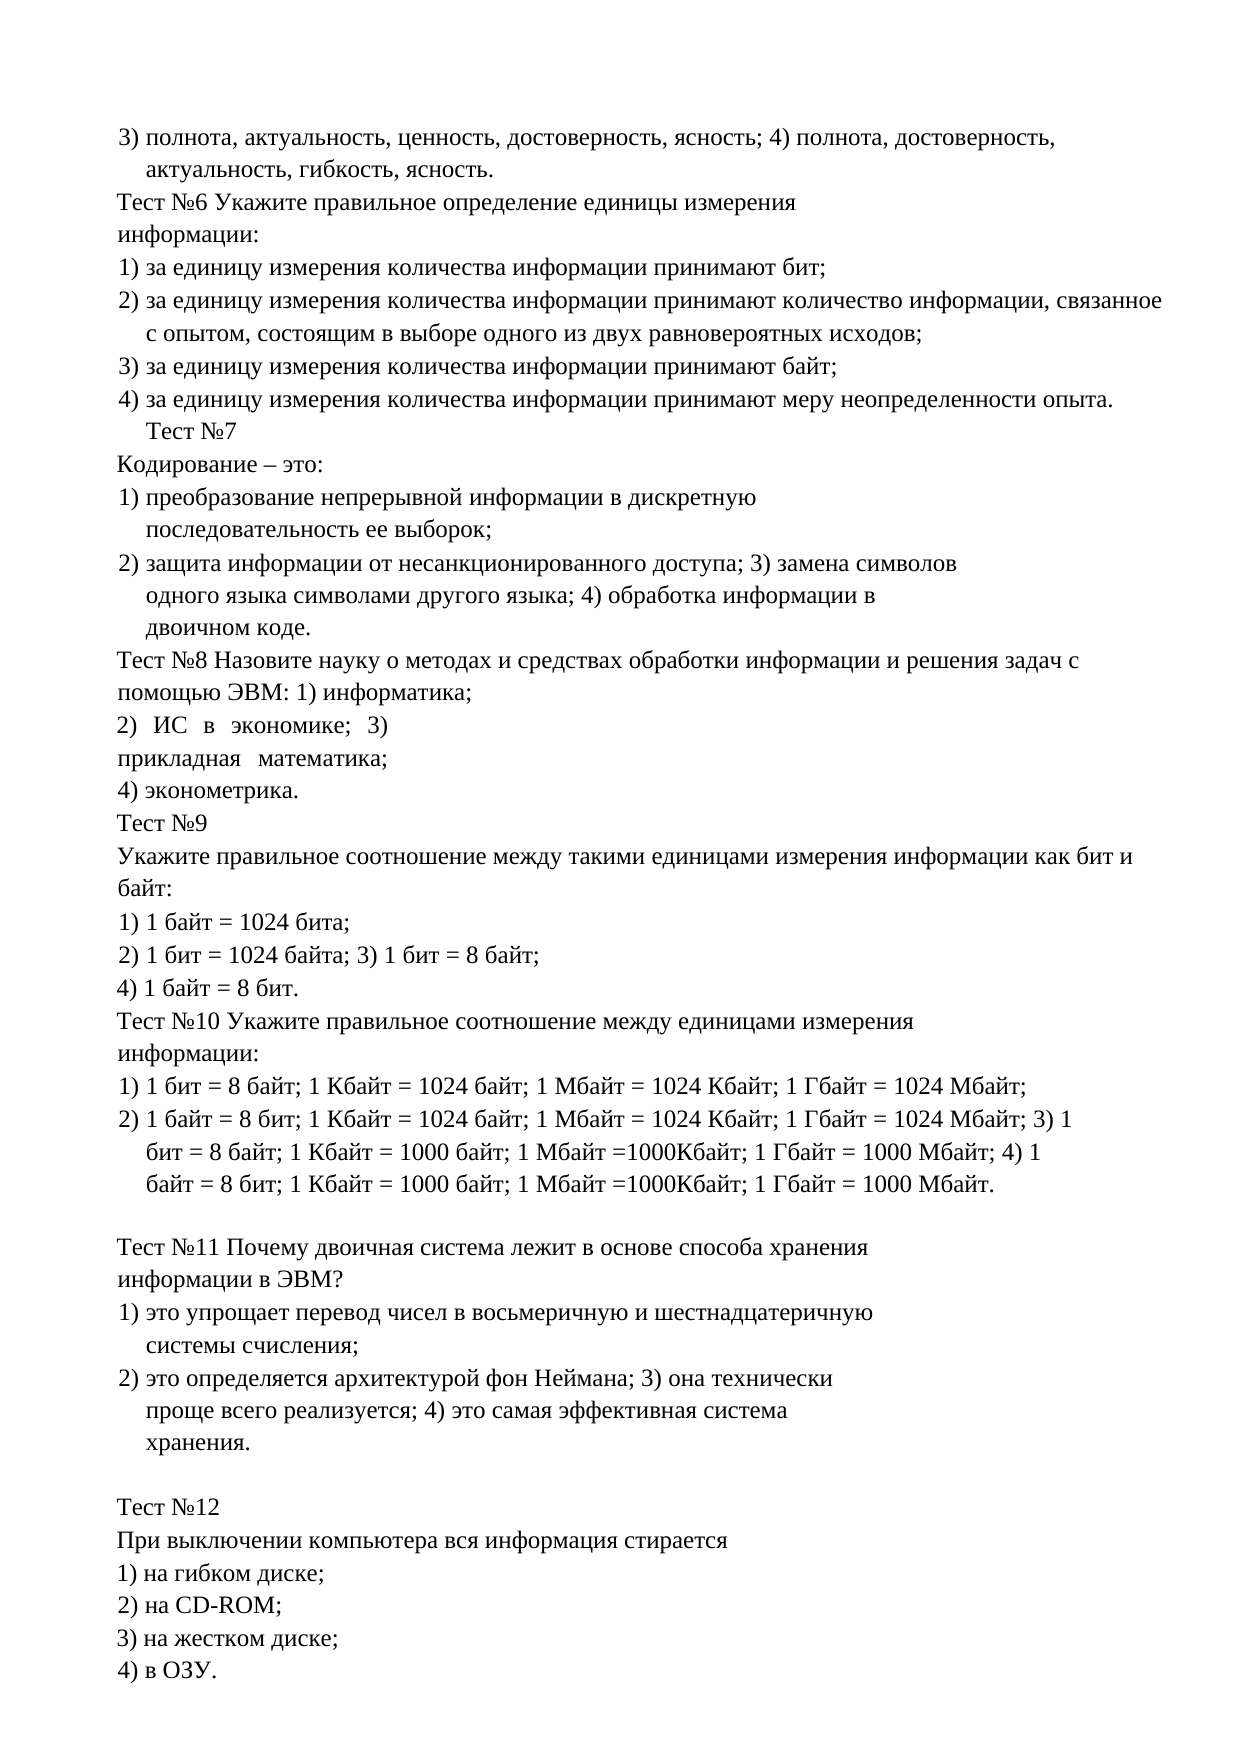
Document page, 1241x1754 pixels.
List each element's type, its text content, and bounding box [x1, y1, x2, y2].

text Кодирование – это: [116, 449, 1164, 478]
text Тест №6 Укажите правильное определение единицы измерения информации: [116, 187, 831, 248]
text 2) ИС в экономике; 3) прикладная математика; 4) эконометрика. [116, 711, 388, 804]
text 1) на гибком диске; 2) на CD-ROM; [116, 1558, 336, 1619]
text Тест №8 Назовите науку о методах и средствах обработки информации и решения задач с помощью ЭВМ: 1) информатика; [116, 645, 1144, 706]
list полнота, актуальность, ценность, достоверность, ясность; 4) полнота, достоверность, актуальность, гибкость, ясность. [118, 122, 1164, 183]
list за единицу измерения количества информации принимают количество информации, связанное с опытом, состоящим в выборе одного из двух равновероятных исходов; [118, 286, 1164, 346]
text 3) на жестком диске; 4) в ОЗУ. [116, 1623, 351, 1684]
text Укажите правильное соотношение между такими единицами измерения информации как бит и байт: [116, 841, 1164, 902]
text Тест №12 [116, 1492, 1164, 1521]
list 1 байт = 1024 бита; [118, 907, 762, 935]
text Тест №11 Почему двоичная система лежит в основе способа хранения информации в ЭВМ? [116, 1232, 974, 1293]
list за единицу измерения количества информации принимают бит; [118, 252, 1164, 281]
text 4) 1 байт = 8 бит. [116, 973, 1164, 1002]
list 1 бит = 1024 байта; 3) 1 бит = 8 байт; [118, 940, 762, 968]
list преобразование непрерывной информации в дискретную последовательность ее выборок; [118, 482, 959, 543]
list защита информации от несанкционированного доступа; 3) замена символов одного языка символами другого языка; 4) обработка информации в двоичном коде. [118, 548, 959, 641]
text Тест №10 Укажите правильное соотношение между единицами измерения информации: [116, 1006, 936, 1067]
text Тест №9 [116, 808, 1164, 837]
list это упрощает перевод чисел в восьмеричную и шестнадцатеричную системы счисления; [118, 1297, 891, 1358]
list за единицу измерения количества информации принимают байт; [118, 351, 1164, 379]
list 1 бит = 8 байт; 1 Кбайт = 1024 байт; 1 Мбайт = 1024 Кбайт; 1 Гбайт = 1024 Мбайт; [118, 1071, 1094, 1100]
list это определяется архитектурой фон Неймана; 3) она технически проще всего реализуется; 4) это самая эффективная система хранения. [118, 1363, 891, 1456]
text При выключении компьютера вся информация стирается [116, 1525, 1164, 1554]
list 1 байт = 8 бит; 1 Кбайт = 1024 байт; 1 Мбайт = 1024 Кбайт; 1 Гбайт = 1024 Мбайт; 3) 1 бит = 8 байт; 1 Кбайт = 1000 байт; 1 Мбайт =1000Кбайт; 1 Гбайт = 1000 Мбайт; 4) 1 байт = 8 бит; 1 Кбайт = 1000 байт; 1 Мбайт =1000Кбайт; 1 Гбайт = 1000 Мбайт. [118, 1104, 1094, 1198]
list за единицу измерения количества информации принимают меру неопределенности опыта. Тест №7 [118, 384, 1164, 445]
